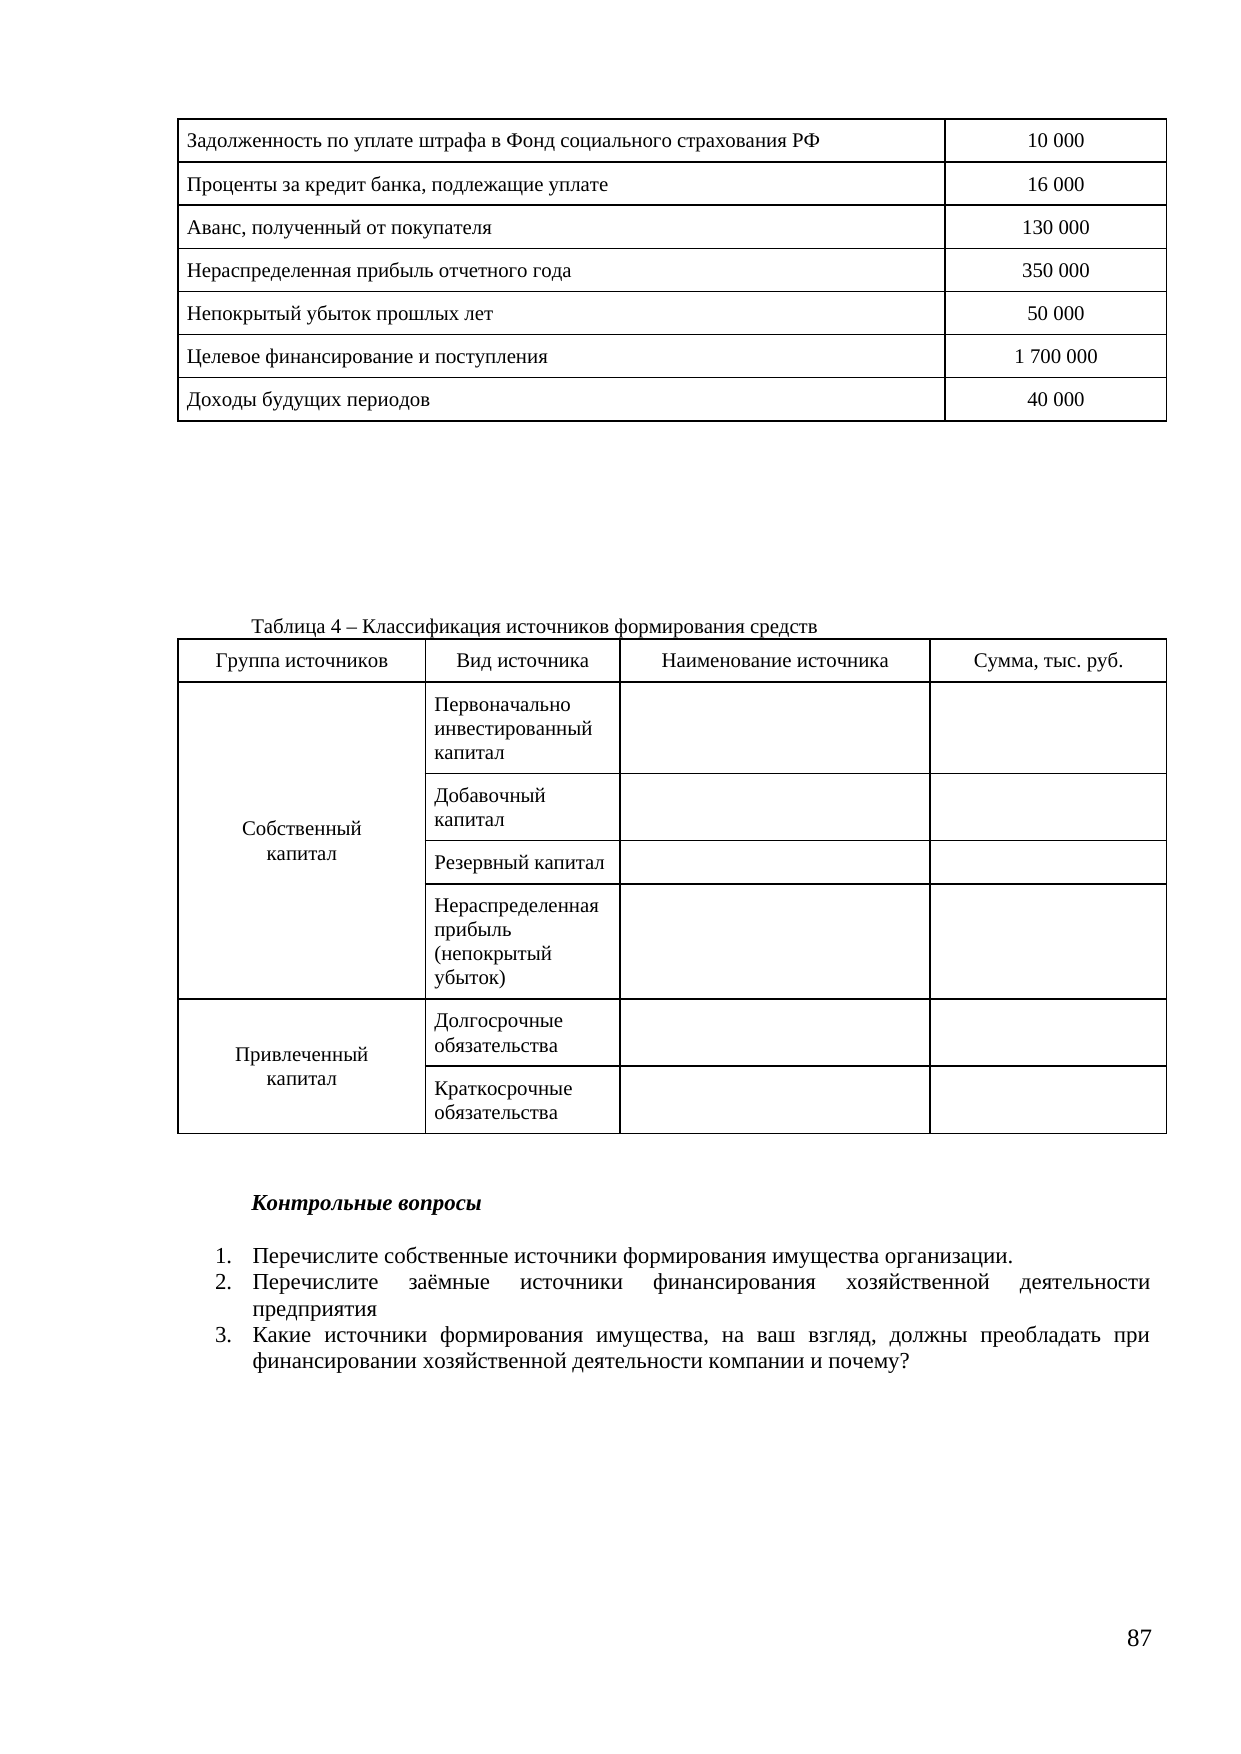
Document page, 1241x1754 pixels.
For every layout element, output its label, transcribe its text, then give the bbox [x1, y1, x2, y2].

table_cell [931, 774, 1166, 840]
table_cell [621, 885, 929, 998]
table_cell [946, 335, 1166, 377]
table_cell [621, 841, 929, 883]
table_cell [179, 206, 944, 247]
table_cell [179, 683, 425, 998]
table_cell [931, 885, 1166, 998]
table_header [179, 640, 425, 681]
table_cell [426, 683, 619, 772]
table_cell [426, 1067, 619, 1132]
text Контрольные вопросы [177, 1189, 1152, 1216]
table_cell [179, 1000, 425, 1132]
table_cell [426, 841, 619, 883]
list Какие источники формирования имущества, на ваш взгляд, должны преобладать при финансировании хозяйственной деятельности компании и почему? [215, 1321, 1152, 1374]
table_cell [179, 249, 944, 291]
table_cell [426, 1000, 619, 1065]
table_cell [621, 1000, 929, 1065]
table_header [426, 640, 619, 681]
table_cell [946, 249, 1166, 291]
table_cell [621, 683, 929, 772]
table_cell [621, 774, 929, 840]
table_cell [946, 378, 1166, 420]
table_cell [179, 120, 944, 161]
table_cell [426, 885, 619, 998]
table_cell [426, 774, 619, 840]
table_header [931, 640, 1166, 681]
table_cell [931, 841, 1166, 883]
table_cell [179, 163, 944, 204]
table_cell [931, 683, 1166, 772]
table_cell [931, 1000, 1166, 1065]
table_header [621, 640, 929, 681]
text Таблица 4 – Классификация источников формирования средств [177, 614, 1152, 638]
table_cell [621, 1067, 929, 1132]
list Перечислите собственные источники формирования имущества организации. [215, 1242, 1152, 1268]
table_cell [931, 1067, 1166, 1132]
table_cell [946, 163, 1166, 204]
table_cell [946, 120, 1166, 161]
list Перечислите заёмные источники финансирования хозяйственной деятельности предприятия [215, 1268, 1152, 1321]
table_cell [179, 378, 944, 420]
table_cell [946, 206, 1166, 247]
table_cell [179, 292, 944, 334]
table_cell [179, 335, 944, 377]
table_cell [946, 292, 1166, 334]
